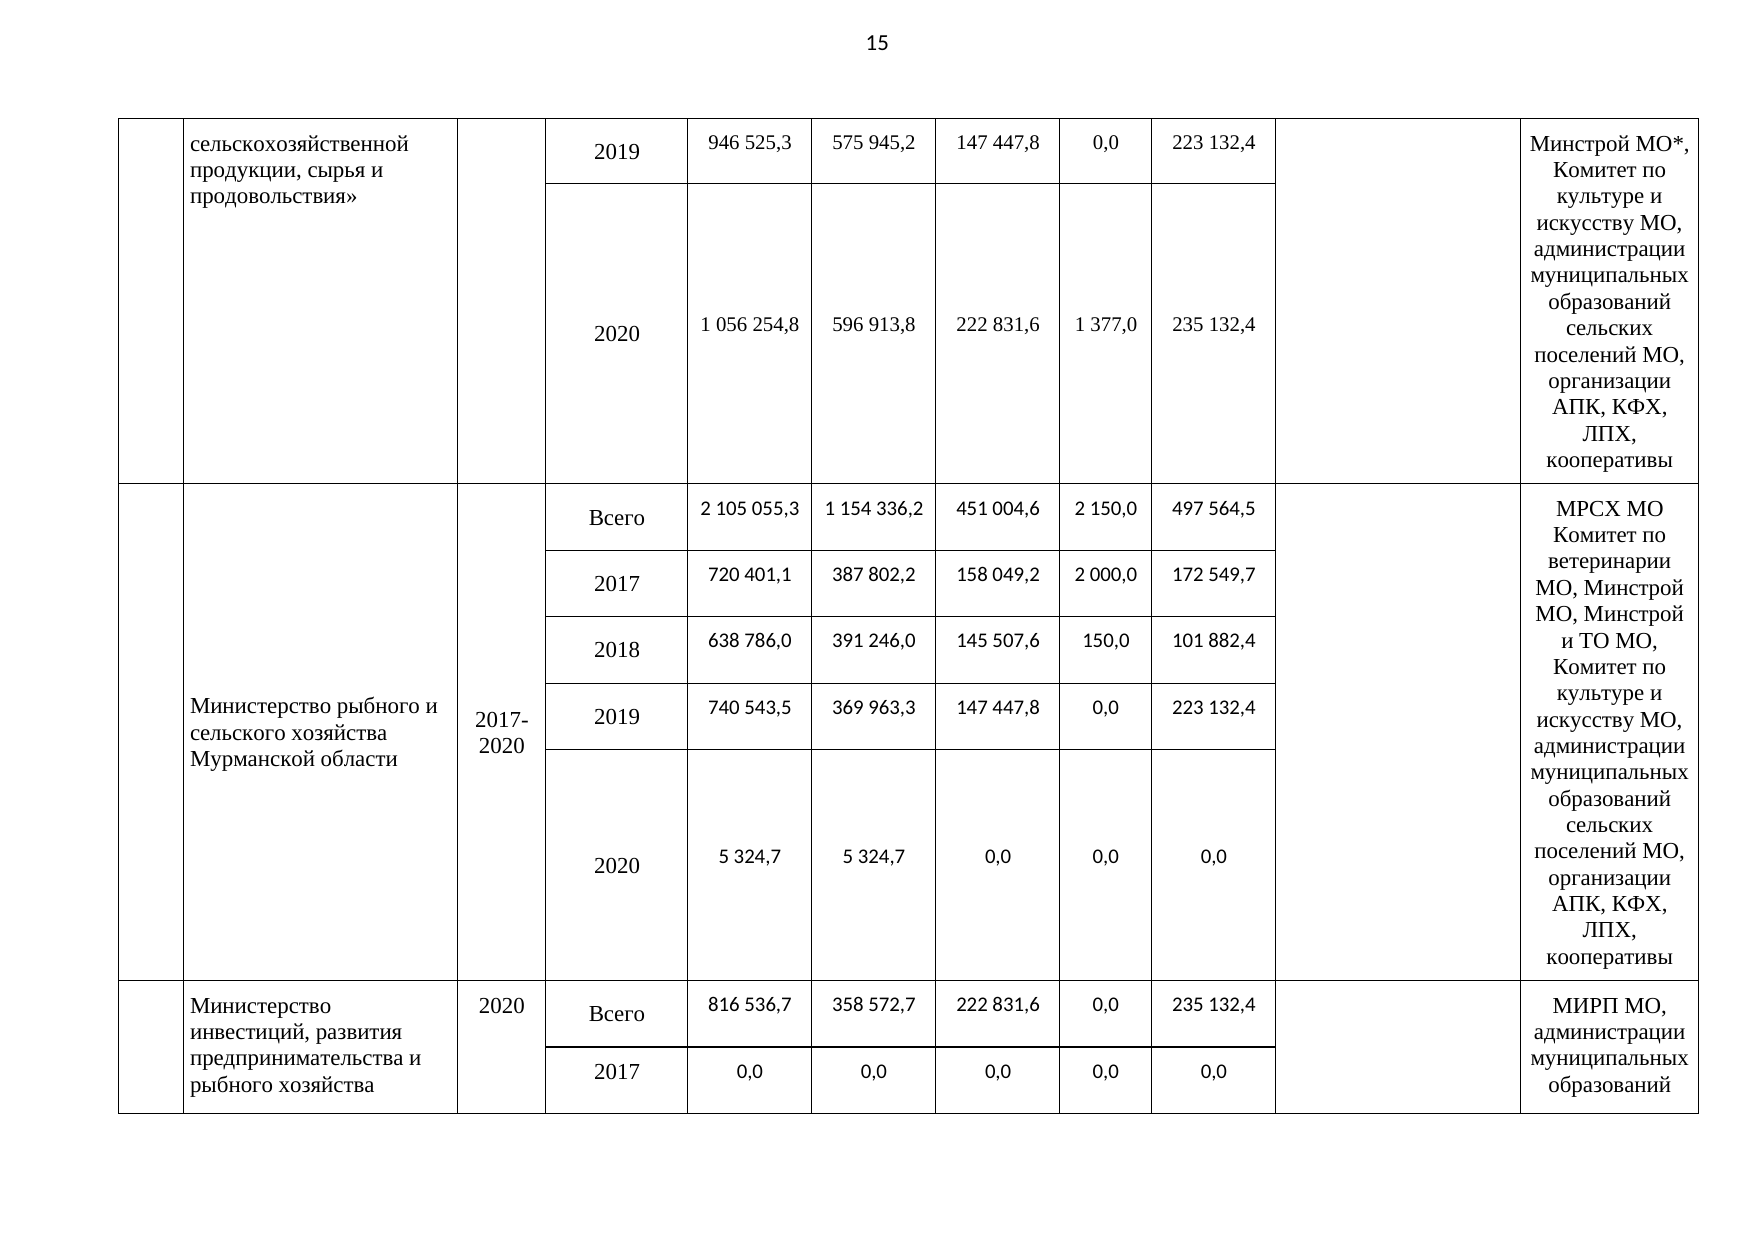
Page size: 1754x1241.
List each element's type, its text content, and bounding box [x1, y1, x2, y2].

table_cell 0,0 [812, 1048, 935, 1113]
table_cell 816 536,7 [688, 981, 811, 1046]
table_cell 575 945,2 [812, 119, 935, 183]
table_cell 147 447,8 [936, 684, 1059, 749]
table_cell 235 132,4 [1152, 981, 1275, 1046]
table_cell 2020 [546, 750, 687, 980]
table_cell 720 401,1 [688, 551, 811, 616]
table_cell [1276, 484, 1520, 980]
table_cell 2019 [546, 684, 687, 749]
table_cell 0,0 [1060, 981, 1151, 1046]
table_cell 222 831,6 [936, 981, 1059, 1046]
table_cell 0,0 [936, 1048, 1059, 1113]
table_cell 2 000,0 [1060, 551, 1151, 616]
table_cell 145 507,6 [936, 617, 1059, 682]
table_cell 147 447,8 [936, 119, 1059, 183]
table_cell 946 525,3 [688, 119, 811, 183]
table_cell 391 246,0 [812, 617, 935, 682]
table_cell 2 150,0 [1060, 484, 1151, 549]
table_cell 0,0 [1060, 750, 1151, 980]
table_cell 2017 [546, 1048, 687, 1113]
table_cell 223 132,4 [1152, 684, 1275, 749]
table_cell 497 564,5 [1152, 484, 1275, 549]
table_cell 2017-2020 [458, 484, 545, 980]
table_cell 0,0 [1060, 1048, 1151, 1113]
table_cell 222 831,6 [936, 184, 1059, 483]
table_cell Всего [546, 484, 687, 549]
table_cell 1 154 336,2 [812, 484, 935, 549]
table_cell [119, 981, 183, 1113]
table_cell 5 324,7 [688, 750, 811, 980]
table_cell 740 543,5 [688, 684, 811, 749]
table_cell МРСХ МО Комитет по ветеринарии МО, Минстрой МО, Минстрой и ТО МО, Комитет по культуре и искусству МО, администрации муниципальных образований сельских поселений МО, организации АПК, КФХ, ЛПХ, кооперативы [1521, 484, 1698, 980]
table_cell 2020 [458, 981, 545, 1113]
table_cell МИРП МО, администрации муниципальных образований сельских поселений МО, организации АПК, КФХ, ЛПХ, кооперативы [1521, 981, 1698, 1113]
table_cell 235 132,4 [1152, 184, 1275, 483]
table_cell 596 913,8 [812, 184, 935, 483]
table_cell 1 056 254,8 [688, 184, 811, 483]
table_cell 638 786,0 [688, 617, 811, 682]
table_cell 223 132,4 [1152, 119, 1275, 183]
table_cell 0,0 [688, 1048, 811, 1113]
table_cell 369 963,3 [812, 684, 935, 749]
table_cell 2018 [546, 617, 687, 682]
table_cell 0,0 [1152, 1048, 1275, 1113]
table_cell 5 324,7 [812, 750, 935, 980]
table_cell 150,0 [1060, 617, 1151, 682]
table_cell Министерство рыбного и сельского хозяйства Мурманской области [184, 484, 457, 980]
table_cell 0,0 [1060, 119, 1151, 183]
table_cell 2 105 055,3 [688, 484, 811, 549]
table_cell Всего [546, 981, 687, 1046]
table_cell 1 377,0 [1060, 184, 1151, 483]
table_cell [1276, 981, 1520, 1113]
table_cell Министерство инвестиций, развития предпринимательства и рыбного хозяйства Мурманской области [184, 981, 457, 1113]
table_cell 0,0 [1152, 750, 1275, 980]
table_cell 358 572,7 [812, 981, 935, 1046]
table_cell 2017 [546, 551, 687, 616]
table_cell 0,0 [1060, 684, 1151, 749]
table_cell 0,0 [936, 750, 1059, 980]
table_cell 158 049,2 [936, 551, 1059, 616]
table_cell 387 802,2 [812, 551, 935, 616]
table_cell 172 549,7 [1152, 551, 1275, 616]
table_cell 2019 [546, 119, 687, 183]
table_cell 2020 [546, 184, 687, 483]
table_cell 101 882,4 [1152, 617, 1275, 682]
table_cell 451 004,6 [936, 484, 1059, 549]
table_cell [119, 484, 183, 980]
